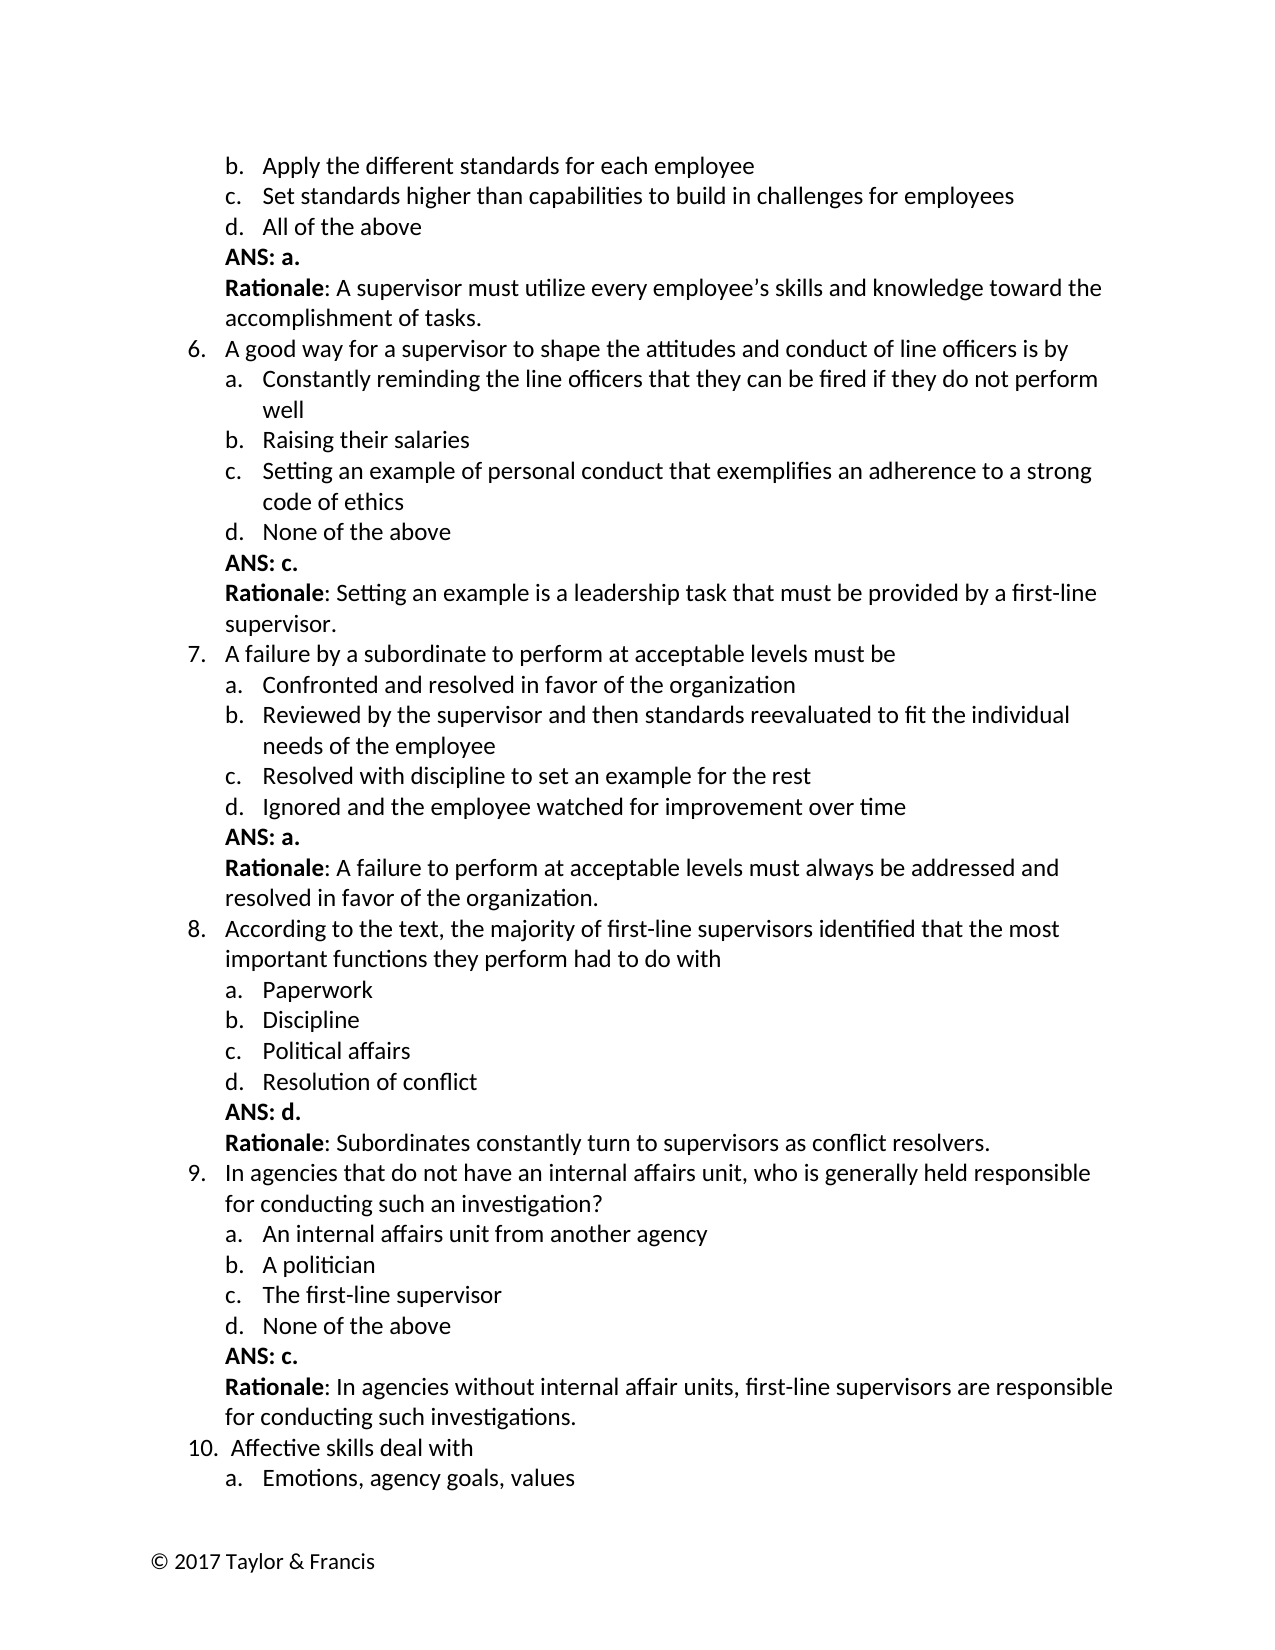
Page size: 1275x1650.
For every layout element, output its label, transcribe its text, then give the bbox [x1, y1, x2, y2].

list Set standards higher than capabilities to build in challenges for employees [225, 181, 1125, 211]
list The first-line supervisor [225, 1279, 1125, 1310]
list Discipline [225, 1004, 1125, 1035]
text ANS: . [225, 1096, 1125, 1127]
list Paperwork [225, 974, 1125, 1004]
list Apply the different standards for each employee [225, 150, 1125, 181]
list None of the above [225, 1310, 1125, 1340]
text ANS: . [225, 242, 1125, 272]
text ANS: . [225, 821, 1125, 852]
list Constantly reminding the line officers that they can be fired if they do not perform well [225, 364, 1125, 425]
list According to the text, the majority of first-line supervisors identified that the most important functions they perform had to do with [187, 913, 1125, 974]
list Resolution of conflict [225, 1066, 1125, 1096]
list A failure by a subordinate to perform at acceptable levels must be [187, 638, 1125, 669]
text Rationale: In agencies without internal affair units, first-line supervisors are responsible for conducting such investigations. [225, 1371, 1125, 1432]
list In agencies that do not have an internal affairs unit, who is generally held responsible for conducting such an investigation? [187, 1157, 1125, 1218]
list Ignored and the employee watched for improvement over time [225, 791, 1125, 821]
list Resolved with discipline to set an example for the rest [225, 760, 1125, 791]
list Confronted and resolved in favor of the organization [225, 669, 1125, 699]
list A good way for a supervisor to shape the attitudes and conduct of line officers is by [187, 333, 1125, 364]
list A politician [225, 1249, 1125, 1279]
text Rationale: A failure to perform at acceptable levels must always be addressed and resolved in favor of the organization. [225, 852, 1125, 913]
list An internal affairs unit from another agency [225, 1218, 1125, 1249]
text Rationale: Subordinates constantly turn to supervisors as conflict resolvers. [187, 1127, 1125, 1157]
list Emotions, agency goals, values [225, 1462, 1125, 1493]
list All of the above [225, 211, 1125, 242]
text Rationale: A supervisor must utilize every employee’s skills and knowledge toward the accomplishment of tasks. [225, 272, 1125, 333]
list Reviewed by the supervisor and then standards reevaluated to fit the individual needs of the employee [225, 699, 1125, 760]
list Setting an example of personal conduct that exemplifies an adherence to a strong code of ethics [225, 455, 1125, 516]
text Rationale: Setting an example is a leadership task that must be provided by a first-line supervisor. [225, 577, 1125, 638]
list Raising their salaries [225, 425, 1125, 455]
text ANS: . [225, 547, 1125, 577]
list Affective skills deal with [187, 1432, 1125, 1462]
text ANS: . [225, 1340, 1125, 1371]
list Political affairs [225, 1035, 1125, 1066]
list None of the above [225, 516, 1125, 547]
